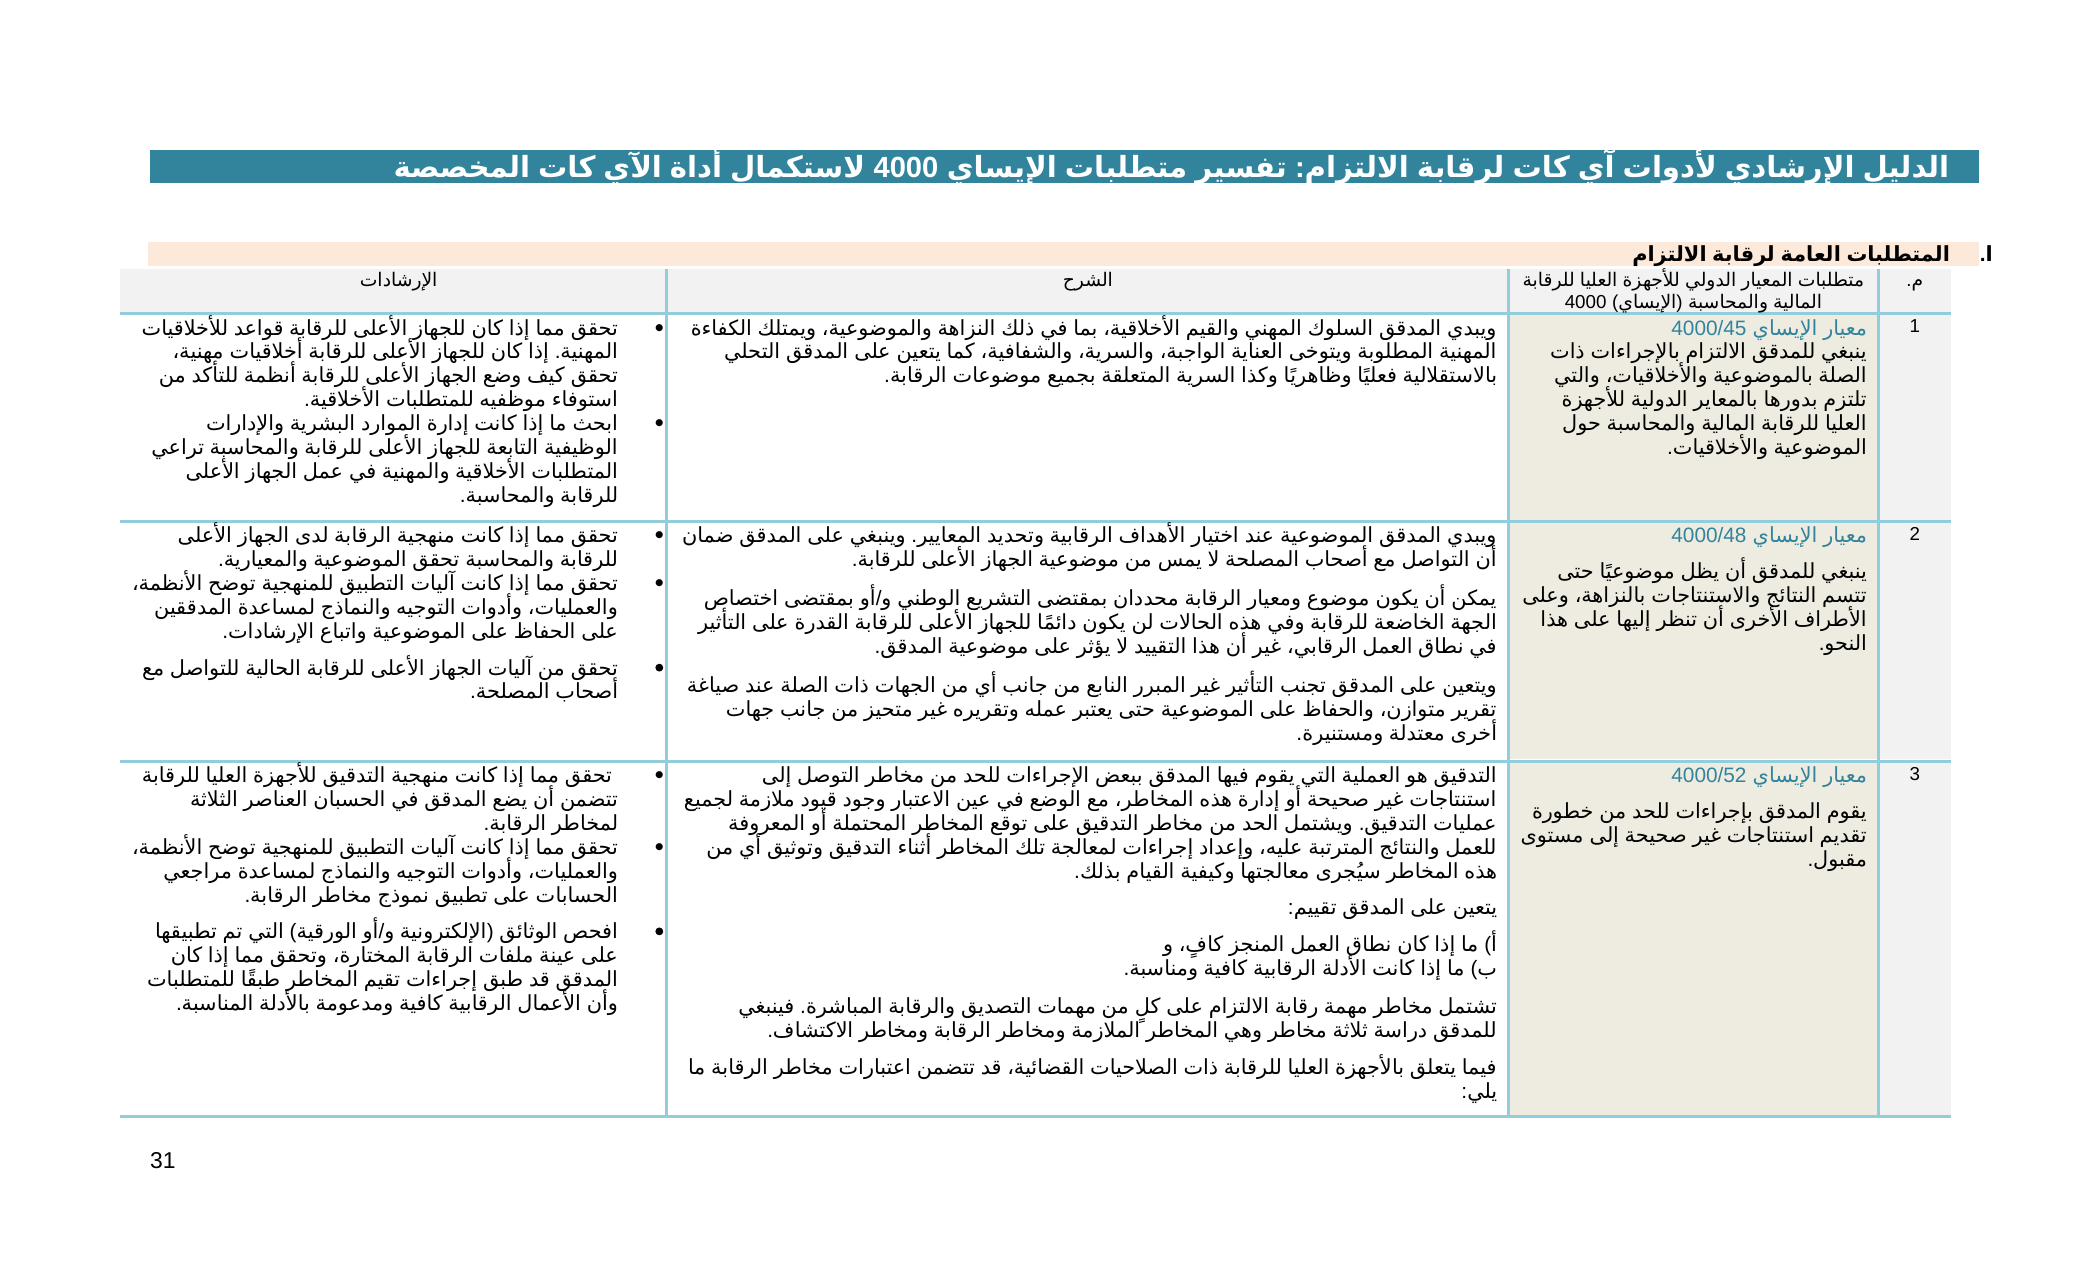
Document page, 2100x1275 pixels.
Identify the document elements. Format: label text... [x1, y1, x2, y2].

list المتطلبات العامة لرقابة الالتزام [148, 242, 1979, 266]
table_cell معيار الإيساي 4000/48 ينبغي للمدقق أن يظل موضوعيًا حتى تتسم النتائج والاستنتاجات بالنزاهة، وعلى الأطراف الأخرى أن تنظر إليها على هذا النحو. [1510, 523, 1877, 759]
table_cell تحقق مما إذا كان للجهاز الأعلى للرقابة قواعد للأخلاقيات المهنية. إذا كان للجهاز الأعلى للرقابة أخلاقيات مهنية، تحقق كيف وضع الجهاز الأعلى للرقابة أنظمة للتأكد من استوفاء موظفيه للمتطلبات الأخلاقية. ابحث ما إذا كانت إدارة الموارد البشرية والإدارات الوظيفية التابعة للجهاز الأعلى للرقابة والمحاسبة تراعي المتطلبات الأخلاقية والمهنية في عمل الجهاز الأعلى للرقابة والمحاسبة. [120, 315, 665, 520]
list الدليل الإرشادي لأدوات آي كات لرقابة الالتزام: تفسير متطلبات الإيساي 4000 لاستكمال أداة الآي كات المخصصة [150, 150, 1979, 183]
table_cell 3 [1880, 763, 1951, 1115]
table_cell تحقق مما إذا كانت منهجية الرقابة لدى الجهاز الأعلى للرقابة والمحاسبة تحقق الموضوعية والمعيارية. تحقق مما إذا كانت آليات التطبيق للمنهجية توضح الأنظمة، والعمليات، وأدوات التوجيه والنماذج لمساعدة المدققين على الحفاظ على الموضوعية واتباع الإرشادات. تحقق من آليات الجهاز الأعلى للرقابة الحالية للتواصل مع أصحاب المصلحة. [120, 523, 665, 759]
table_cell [120, 763, 665, 1115]
table_header م. [1880, 269, 1951, 312]
table_cell 1 [1880, 315, 1951, 520]
table_cell ويبدي المدقق الموضوعية عند اختيار الأهداف الرقابية وتحديد المعايير. وينبغي على المدقق ضمان أن التواصل مع أصحاب المصلحة لا يمس من موضوعية الجهاز الأعلى للرقابة. يمكن أن يكون موضوع ومعيار الرقابة محددان بمقتضى التشريع الوطني و/أو بمقتضى اختصاص الجهة الخاضعة للرقابة وفي هذه الحالات لن يكون دائمًا للجهاز الأعلى للرقابة القدرة على التأثير في نطاق العمل الرقابي، غير أن هذا التقييد لا يؤثر على موضوعية المدقق. ويتعين على المدقق تجنب التأثير غير المبرر النابع من جانب أي من الجهات ذات الصلة عند صياغة تقرير متوازن، والحفاظ على الموضوعية حتى يعتبر عمله وتقريره غير متحيز من جانب جهات أخرى معتدلة ومستنيرة. [668, 523, 1507, 759]
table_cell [668, 763, 1507, 1115]
table_header متطلبات المعيار الدولي للأجهزة العليا للرقابة المالية والمحاسبة (الإيساي) 4000 [1510, 269, 1877, 312]
table_cell 2 [1880, 523, 1951, 759]
table_cell معيار الإيساي 4000/45 ينبغي للمدقق الالتزام بالإجراءات ذات الصلة بالموضوعية والأخلاقيات، والتي تلتزم بدورها بالمعاير الدولية للأجهزة العليا للرقابة المالية والمحاسبة حول الموضوعية والأخلاقيات. [1510, 315, 1877, 520]
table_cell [1510, 763, 1877, 1115]
table_header الشرح [668, 269, 1507, 312]
table_cell ويبدي المدقق السلوك المهني والقيم الأخلاقية، بما في ذلك النزاهة والموضوعية، ويمتلك الكفاءة المهنية المطلوبة ويتوخى العناية الواجبة، والسرية، والشفافية، كما يتعين على المدقق التحلي بالاستقلالية فعليًا وظاهريًا وكذا السرية المتعلقة بجميع موضوعات الرقابة. [668, 315, 1507, 520]
table_header الإرشادات [120, 269, 665, 312]
